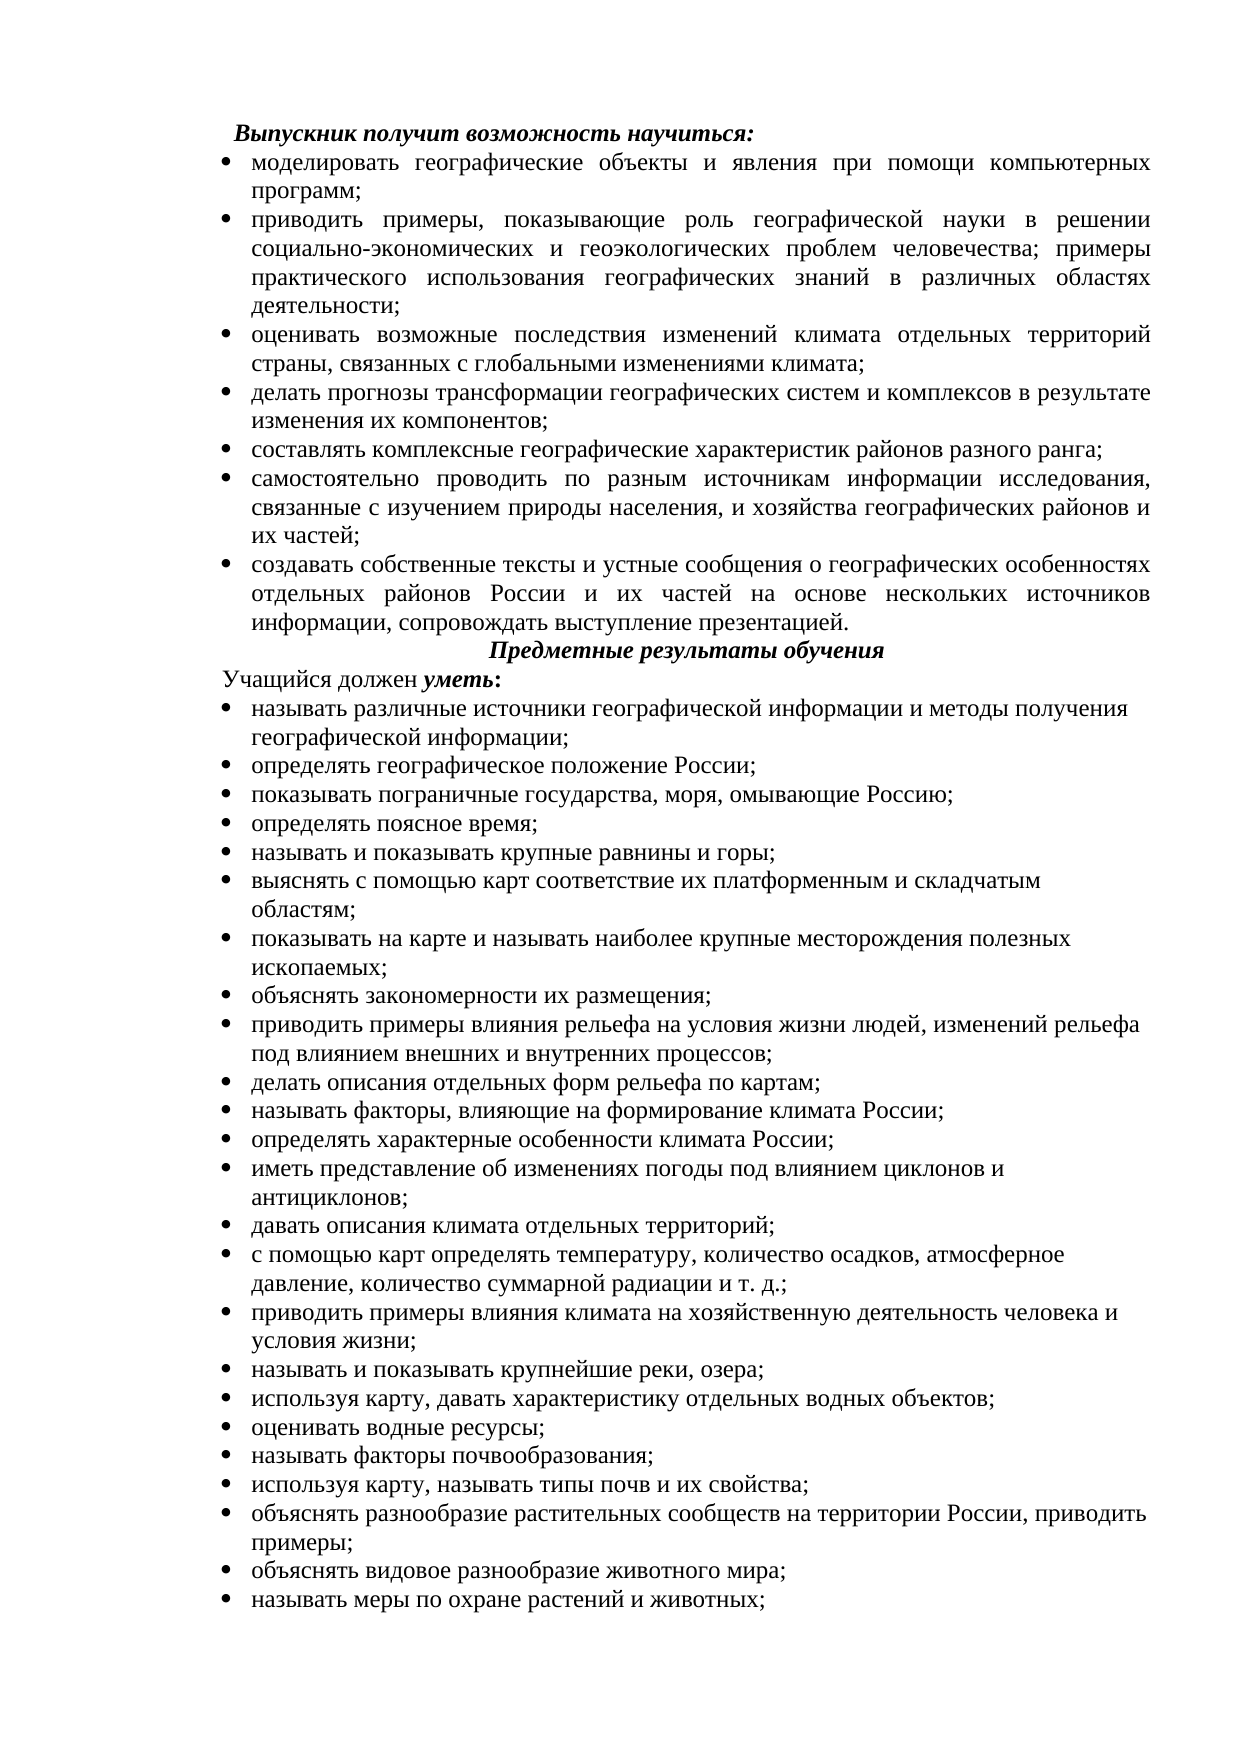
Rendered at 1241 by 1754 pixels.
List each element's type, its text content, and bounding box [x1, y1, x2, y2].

list показывать пограничные государства, моря, омывающие Россию; [222, 779, 1152, 808]
list давать описания климата отдельных территорий; [222, 1211, 1152, 1239]
list объяснять разнообразие растительных сообществ на территории России, приводить примеры; [222, 1498, 1152, 1556]
list называть факторы почвообразования; [222, 1441, 1152, 1469]
list делать прогнозы трансформации географических систем и комплексов в результате изменения их компонентов; [222, 377, 1152, 434]
list самостоятельно проводить по разным источникам информации исследования, связанные с изучением природы населения, и хозяйства географических районов и их частей; [222, 463, 1152, 549]
list составлять комплексные географические характеристик районов разного ранга; [222, 434, 1152, 463]
list выяснять с помощью карт соответствие их платформенным и складчатым областям; [222, 866, 1152, 923]
list иметь представление об изменениях погоды под влиянием циклонов и антициклонов; [222, 1153, 1152, 1211]
text Предметные результаты обучения [222, 636, 1152, 664]
text Учащийся должен уметь: [222, 664, 1152, 693]
list называть факторы, влияющие на формирование климата России; [222, 1096, 1152, 1124]
list определять характерные особенности климата России; [222, 1124, 1152, 1153]
list определять географическое положение России; [222, 751, 1152, 779]
list используя карту, называть типы почв и их свойства; [222, 1469, 1152, 1498]
list определять поясное время; [222, 808, 1152, 837]
list используя карту, давать характеристику отдельных водных объектов; [222, 1383, 1152, 1412]
list называть различные источники географической информации и методы получения географической информации; [222, 693, 1152, 751]
list объяснять видовое разнообразие животного мира; [222, 1556, 1152, 1584]
list приводить примеры влияния рельефа на условия жизни людей, изменений рельефа под влиянием внешних и внутренних процессов; [222, 1009, 1152, 1067]
list оценивать возможные последствия изменений климата отдельных территорий страны, связанных с глобальными изменениями климата; [222, 319, 1152, 377]
list делать описания отдельных форм рельефа по картам; [222, 1067, 1152, 1096]
list называть и показывать крупные равнины и горы; [222, 837, 1152, 866]
text Выпускник получит возможность научиться: [177, 118, 1152, 147]
list показывать на карте и называть наиболее крупные месторождения полезных ископаемых; [222, 923, 1152, 981]
list называть и показывать крупнейшие реки, озера; [222, 1354, 1152, 1383]
list объяснять закономерности их размещения; [222, 981, 1152, 1009]
list с помощью карт определять температуру, количество осадков, атмосферное давление, количество суммарной радиации и т. д.; [222, 1239, 1152, 1297]
list приводить примеры влияния климата на хозяйственную деятельность человека и условия жизни; [222, 1297, 1152, 1354]
list приводить примеры, показывающие роль географической науки в решении социально-экономических и геоэкологических проблем человечества; примеры практического использования географических знаний в различных областях деятельности; [222, 204, 1152, 319]
list создавать собственные тексты и устные сообщения о географических особенностях отдельных районов России и их частей на основе нескольких источников информации, сопровождать выступление презентацией. [222, 549, 1152, 636]
list оценивать водные ресурсы; [222, 1412, 1152, 1441]
list называть меры по охране растений и животных; [222, 1584, 1152, 1613]
list моделировать географические объекты и явления при помощи компьютерных программ; [222, 147, 1152, 204]
